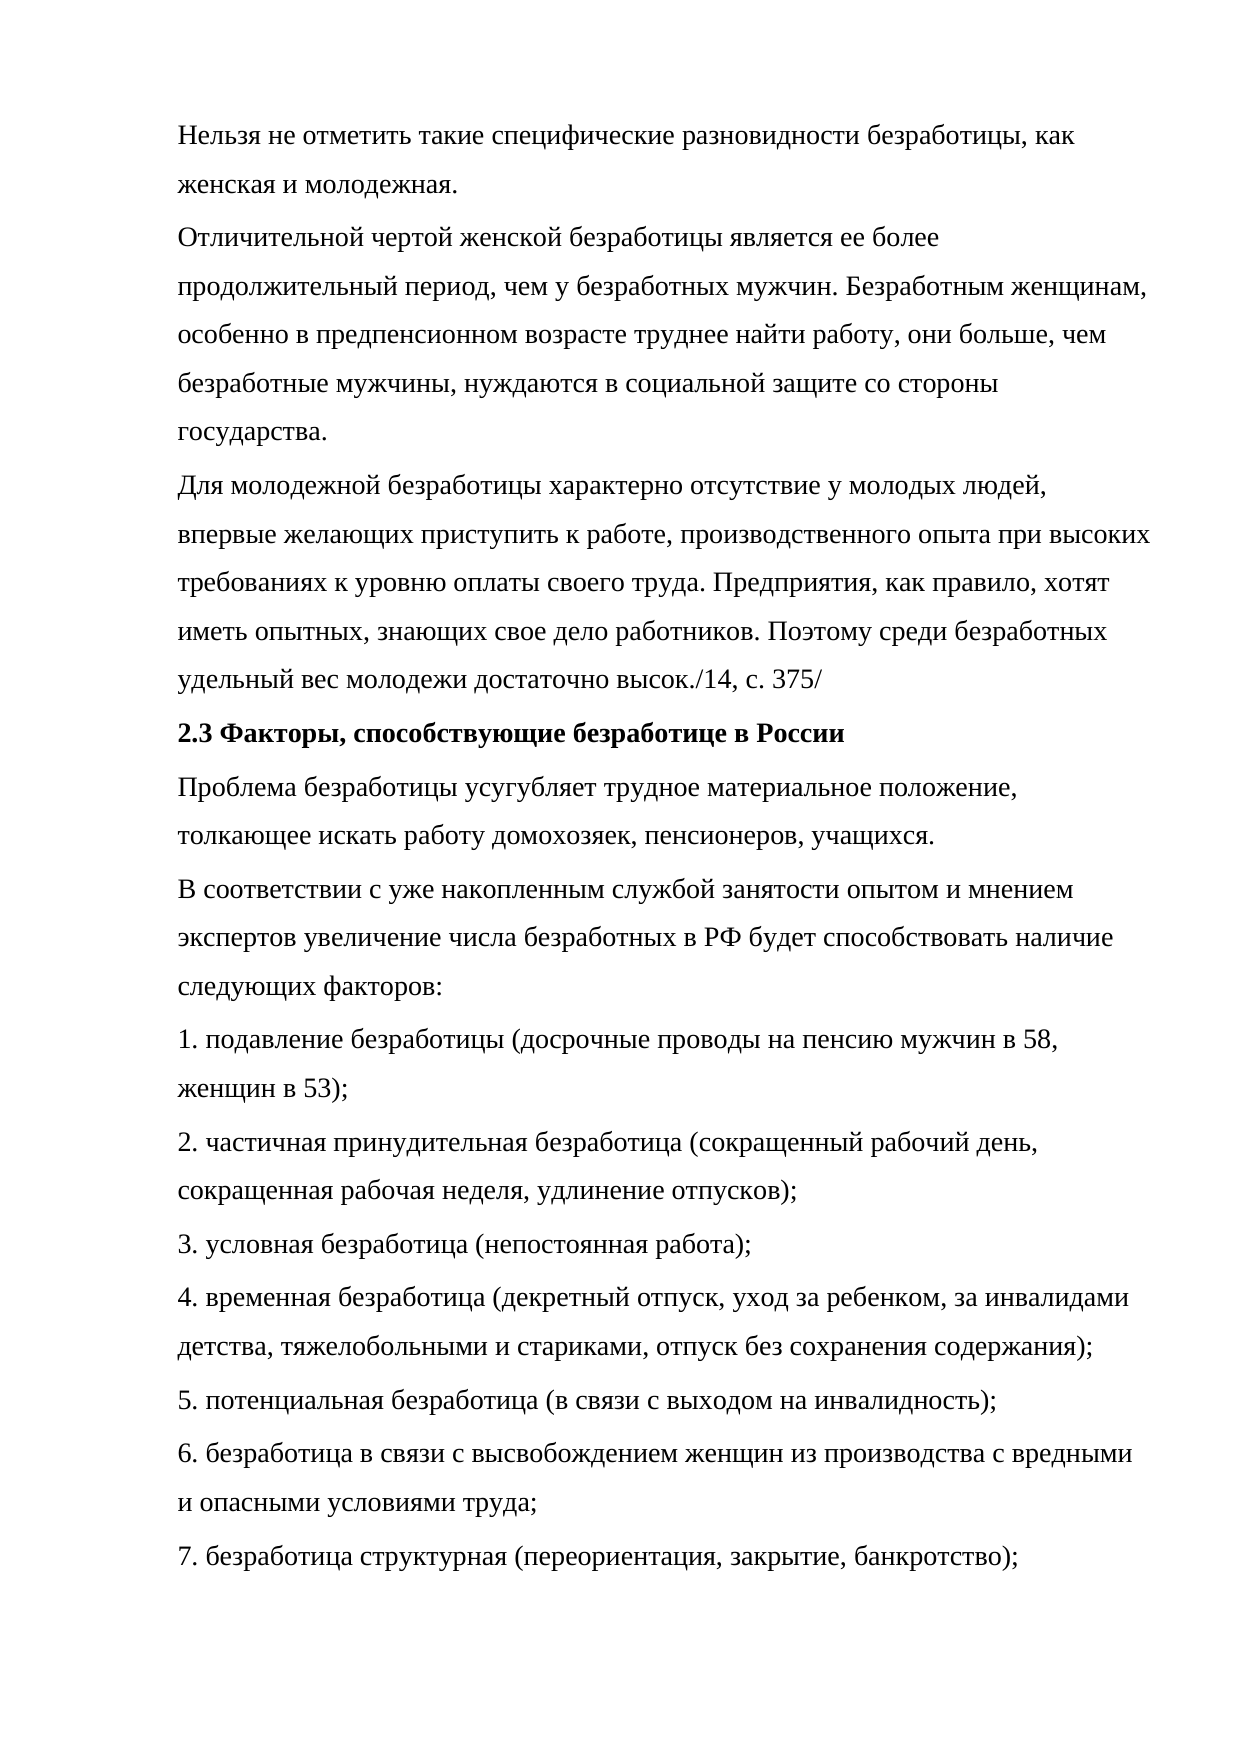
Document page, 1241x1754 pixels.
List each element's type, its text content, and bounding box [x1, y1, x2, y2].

text 4. временная безработица (декретный отпуск, уход за ребенком, за инвалидами детства, тяжелобольными и стариками, отпуск без сохранения содержания); [177, 1281, 1152, 1361]
text Для молодежной безработицы характерно отсутствие у молодых людей, впервые желающих приступить к работе, производственного опыта при высоких требованиях к уровню оплаты своего труда. Предприятия, как правило, хотят иметь опытных, знающих свое дело работников. Поэтому среди безработных удельный вес молодежи достаточно высок./14, с. 375/ [177, 468, 1152, 695]
text 7. безработица структурная (переориентация, закрытие, банкротство); [177, 1538, 1152, 1571]
text 2.3 Факторы, способствующие безработице в России [177, 716, 1152, 748]
text 2. частичная принудительная безработица (сокращенный рабочий день, сокращенная рабочая неделя, удлинение отпусков); [177, 1125, 1152, 1206]
text 3. условная безработица (непостоянная работа); [177, 1227, 1152, 1259]
text В соответствии с уже накопленным службой занятости опытом и мнением экспертов увеличение числа безработных в РФ будет способствовать наличие следующих факторов: [177, 872, 1152, 1001]
text Отличительной чертой женской безработицы является ее более продолжительный период, чем у безработных мужчин. Безработным женщинам, особенно в предпенсионном возрасте труднее найти работу, они больше, чем безработные мужчины, нуждаются в социальной защите со стороны государства. [177, 220, 1152, 447]
text Нельзя не отметить такие специфические разновидности безработицы, как женская и молодежная. [177, 118, 1152, 199]
text 6. безработица в связи с высвобождением женщин из производства с вредными и опасными условиями труда; [177, 1436, 1152, 1517]
text 5. потенциальная безработица (в связи с выходом на инвалидность); [177, 1383, 1152, 1415]
text Проблема безработицы усугубляет трудное материальное положение, толкающее искать работу домохозяек, пенсионеров, учащихся. [177, 769, 1152, 851]
text 1. подавление безработицы (досрочные проводы на пенсию мужчин в 58, женщин в 53); [177, 1022, 1152, 1103]
